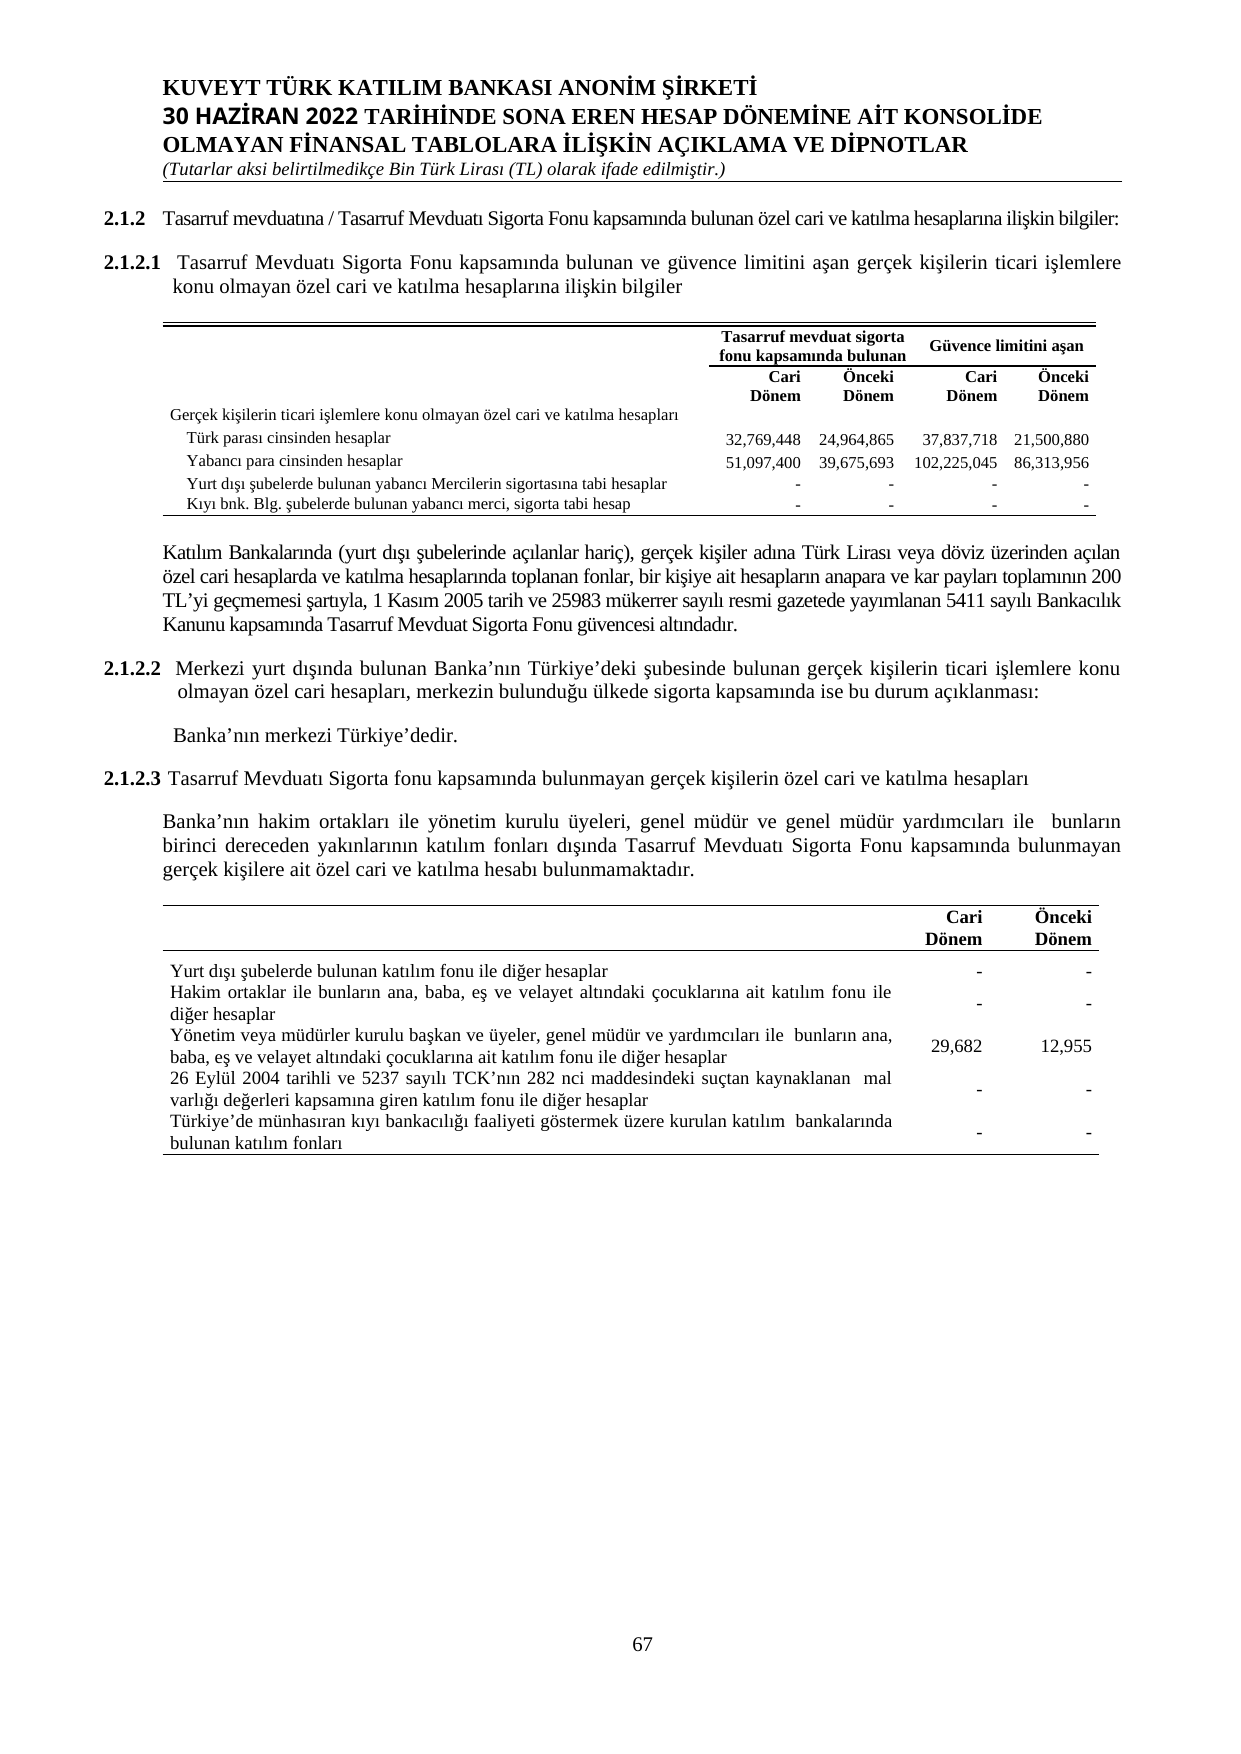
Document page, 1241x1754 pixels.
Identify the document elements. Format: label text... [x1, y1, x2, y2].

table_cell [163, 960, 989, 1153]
text Katılım Bankalarında (yurt dışı şubelerinde açılanlar hariç), gerçek kişiler adına Türk Lirası veya döviz üzerinden açılan özel cari hesaplarda ve katılma hesaplarında toplanan fonlar, bir kişiye ait hesapların anapara ve kar payları toplamının 200 TL’yi geçmemesi şartıyla, 1 Kasım 2005 tarih ve 25983 mükerrer sayılı resmi gazetede yayımlanan 5411 sayılı Bankacılık Kanunu kapsamında Tasarruf Mevduat Sigorta Fonu güvencesi altındadır. [162, 540, 1122, 636]
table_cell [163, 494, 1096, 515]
text 2.1.2.2 Merkezi yurt dışında bulunan Banka’nın Türkiye’deki şubesinde bulunan gerçek kişilerin ticari işlemlere konu olmayan özel cari hesapları, merkezin bulunduğu ülkede sigorta kapsamında ise bu durum açıklanması: [103, 655, 1122, 703]
text 2.1.2.3 Tasarruf Mevduatı Sigorta fonu kapsamında bulunmayan gerçek kişilerin özel cari ve katılma hesapları [103, 766, 1122, 790]
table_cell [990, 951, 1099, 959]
text 2.1.2.1 Tasarruf Mevduatı Sigorta Fonu kapsamında bulunan ve güvence limitini aşan gerçek kişilerin ticari işlemlere konu olmayan özel cari ve katılma hesaplarına ilişkin bilgiler [103, 249, 1122, 298]
text Banka’nın merkezi Türkiye’dedir. [162, 723, 1122, 747]
text 2.1.2 Tasarruf mevduatına / Tasarruf Mevduatı Sigorta Fonu kapsamında bulunan özel cari ve katılma hesaplarına ilişkin bilgiler: [103, 206, 1122, 230]
text Banka’nın hakim ortakları ile yönetim kurulu üyeleri, genel müdür ve genel müdür yardımcıları ile bunların birinci dereceden yakınlarının katılım fonları dışında Tasarruf Mevduatı Sigorta Fonu kapsamında bulunmayan gerçek kişilere ait özel cari ve katılma hesabı bulunmamaktadır. [103, 809, 1122, 881]
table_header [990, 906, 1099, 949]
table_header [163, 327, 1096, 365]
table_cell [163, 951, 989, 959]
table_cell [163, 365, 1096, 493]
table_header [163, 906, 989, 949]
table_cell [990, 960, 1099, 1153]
